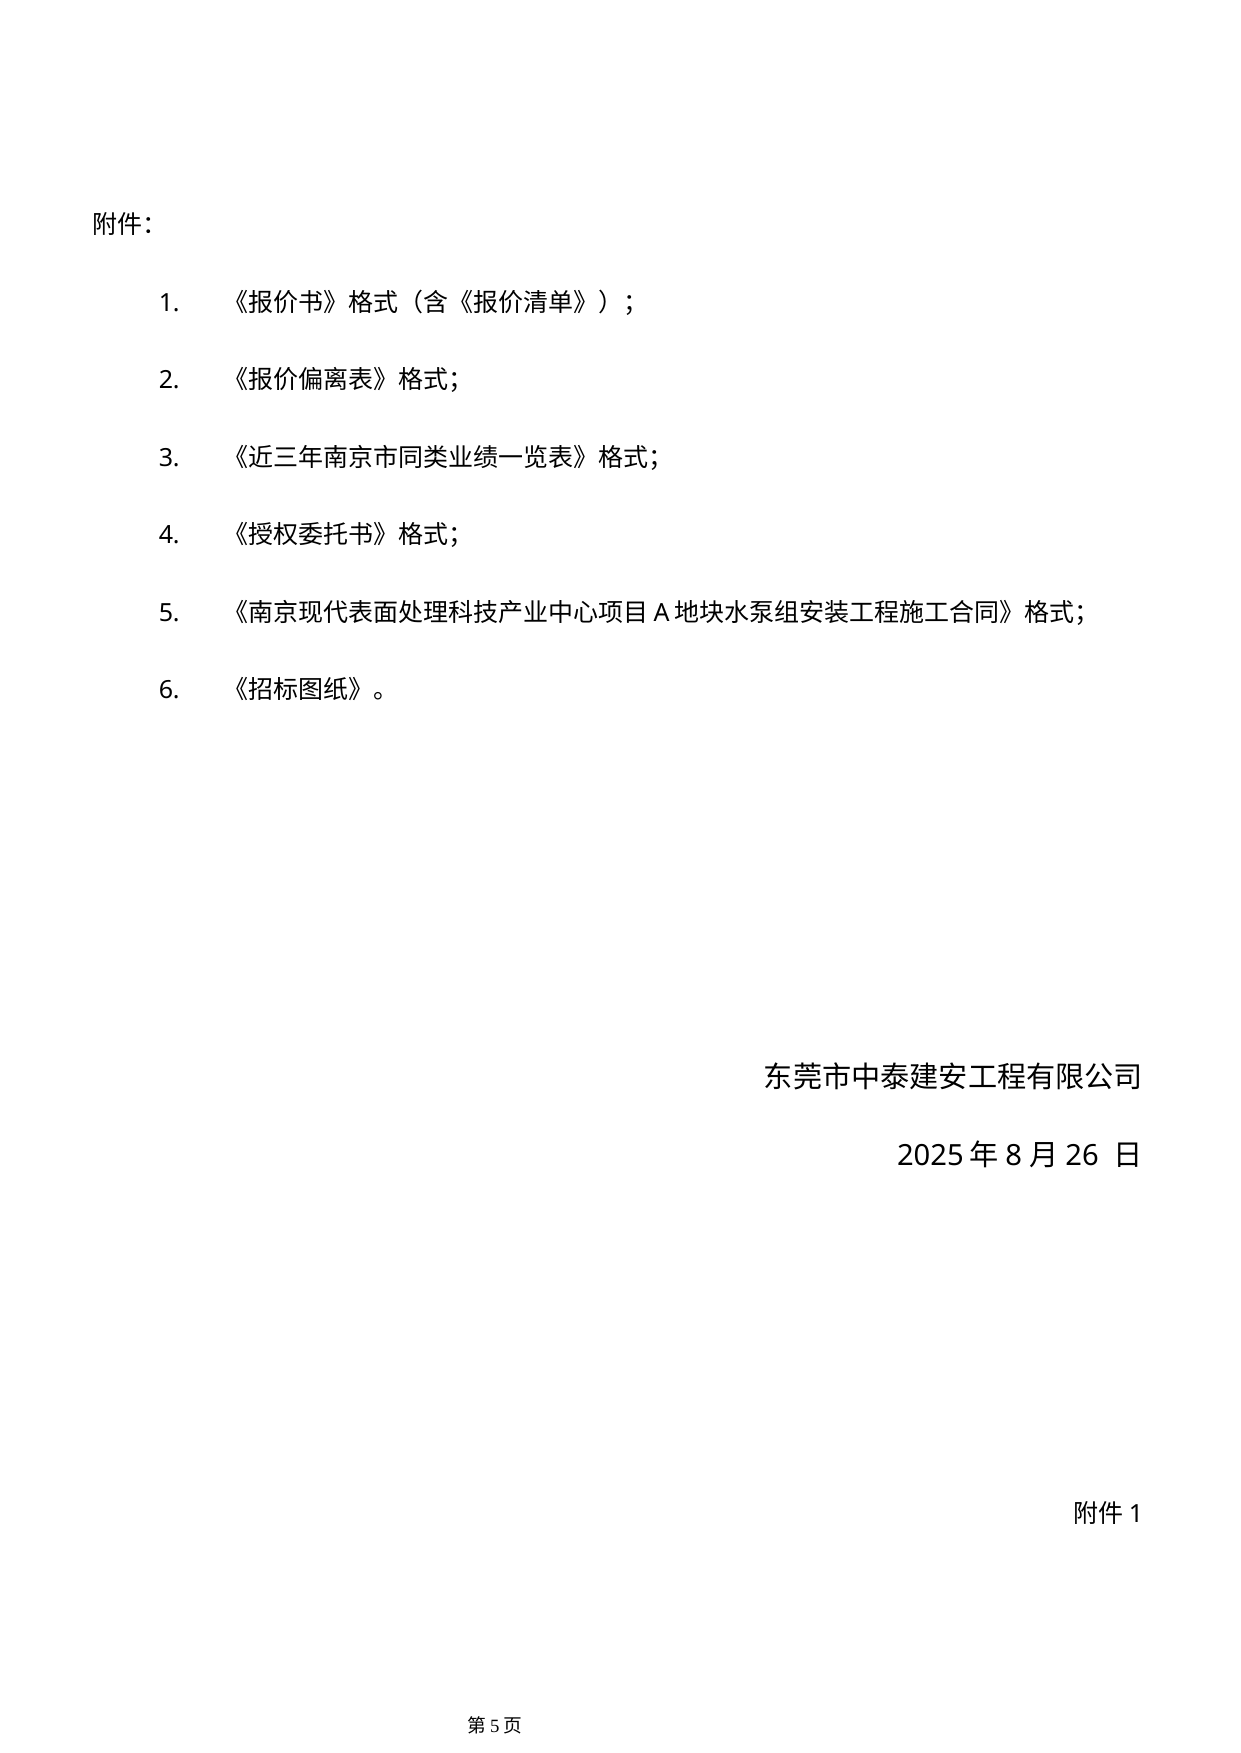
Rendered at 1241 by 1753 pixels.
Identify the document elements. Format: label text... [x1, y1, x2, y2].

list 《报价书》格式（含《报价清单》）； [136, 268, 1143, 333]
text 附件1 [92, 1479, 1143, 1544]
text 附件： [92, 190, 1143, 255]
list 《南京现代表面处理科技产业中心项目A地块水泵组安装工程施工合同》格式； [136, 578, 1143, 643]
text 2025年 8 月 26 日 [92, 1120, 1143, 1185]
list 《近三年南京市同类业绩一览表》格式； [136, 423, 1143, 488]
list 《报价偏离表》格式； [136, 345, 1143, 410]
list 东莞市中泰建安工程有限公司 [92, 1043, 1143, 1108]
list 《授权委托书》格式； [136, 500, 1143, 565]
list 《招标图纸》。 [136, 655, 1143, 720]
